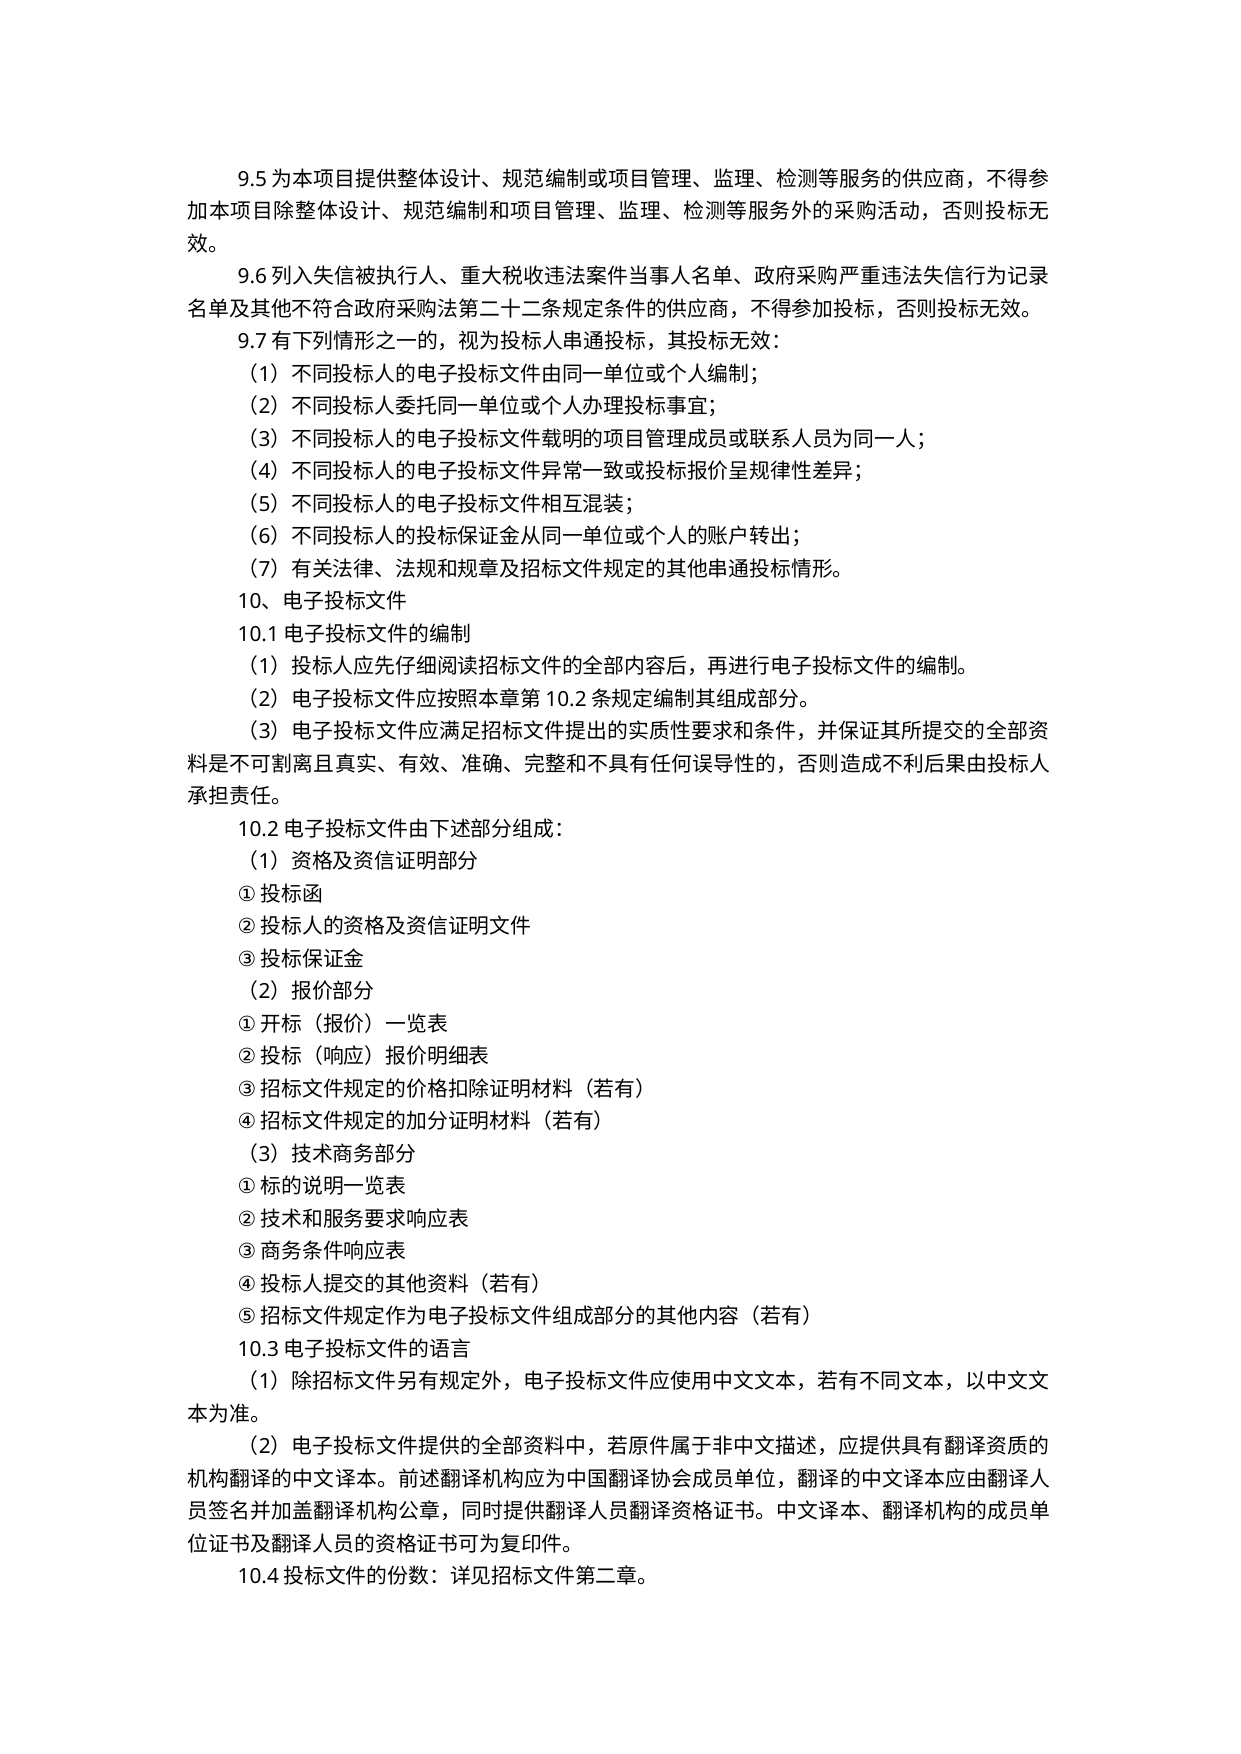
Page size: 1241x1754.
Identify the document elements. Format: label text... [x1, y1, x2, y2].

text ②投标（响应）报价明细表 [187, 1039, 1053, 1072]
text ①标的说明一览表 [187, 1169, 1053, 1202]
text （3）不同投标人的电子投标文件载明的项目管理成员或联系人员为同一人； [187, 422, 1053, 454]
text （4）不同投标人的电子投标文件异常一致或投标报价呈规律性差异； [187, 454, 1053, 487]
text 10.4投标文件的份数：详见招标文件第二章。 [187, 1559, 1053, 1592]
text （1）投标人应先仔细阅读招标文件的全部内容后，再进行电子投标文件的编制。 [187, 649, 1053, 682]
text （1）资格及资信证明部分 [187, 844, 1053, 877]
text （7）有关法律、法规和规章及招标文件规定的其他串通投标情形。 [187, 552, 1053, 584]
text ③招标文件规定的价格扣除证明材料（若有） [187, 1072, 1053, 1104]
text ③商务条件响应表 [187, 1234, 1053, 1267]
text （3）技术商务部分 [187, 1137, 1053, 1169]
text 9.6列入失信被执行人、重大税收违法案件当事人名单、政府采购严重违法失信行为记录名单及其他不符合政府采购法第二十二条规定条件的供应商，不得参加投标，否则投标无效。 [187, 259, 1053, 324]
text 9.7有下列情形之一的，视为投标人串通投标，其投标无效： [187, 324, 1053, 357]
text （5）不同投标人的电子投标文件相互混装； [187, 487, 1053, 519]
text ④招标文件规定的加分证明材料（若有） [187, 1104, 1053, 1137]
text 10.3电子投标文件的语言 [187, 1332, 1053, 1364]
text ⑤招标文件规定作为电子投标文件组成部分的其他内容（若有） [187, 1299, 1053, 1332]
text ②投标人的资格及资信证明文件 [187, 909, 1053, 942]
text （2）电子投标文件应按照本章第10.2条规定编制其组成部分。 [187, 682, 1053, 714]
text 10、电子投标文件 [187, 584, 1053, 617]
text 10.2电子投标文件由下述部分组成： [187, 812, 1053, 844]
text ①投标函 [187, 877, 1053, 909]
text （1）除招标文件另有规定外，电子投标文件应使用中文文本，若有不同文本，以中文文本为准。 [187, 1364, 1053, 1429]
text ②技术和服务要求响应表 [187, 1202, 1053, 1234]
text ④投标人提交的其他资料（若有） [187, 1267, 1053, 1299]
text （2）报价部分 [187, 974, 1053, 1007]
text ①开标（报价）一览表 [187, 1007, 1053, 1039]
text （1）不同投标人的电子投标文件由同一单位或个人编制； [187, 357, 1053, 389]
text （6）不同投标人的投标保证金从同一单位或个人的账户转出； [187, 519, 1053, 552]
text （2）不同投标人委托同一单位或个人办理投标事宜； [187, 389, 1053, 422]
text 10.1电子投标文件的编制 [187, 617, 1053, 649]
text 9.5为本项目提供整体设计、规范编制或项目管理、监理、检测等服务的供应商，不得参加本项目除整体设计、规范编制和项目管理、监理、检测等服务外的采购活动，否则投标无效。 [187, 162, 1053, 259]
text （2）电子投标文件提供的全部资料中，若原件属于非中文描述，应提供具有翻译资质的机构翻译的中文译本。前述翻译机构应为中国翻译协会成员单位，翻译的中文译本应由翻译人员签名并加盖翻译机构公章，同时提供翻译人员翻译资格证书。中文译本、翻译机构的成员单位证书及翻译人员的资格证书可为复印件。 [187, 1429, 1053, 1559]
text （3）电子投标文件应满足招标文件提出的实质性要求和条件，并保证其所提交的全部资料是不可割离且真实、有效、准确、完整和不具有任何误导性的，否则造成不利后果由投标人承担责任。 [187, 714, 1053, 812]
text ③投标保证金 [187, 942, 1053, 974]
